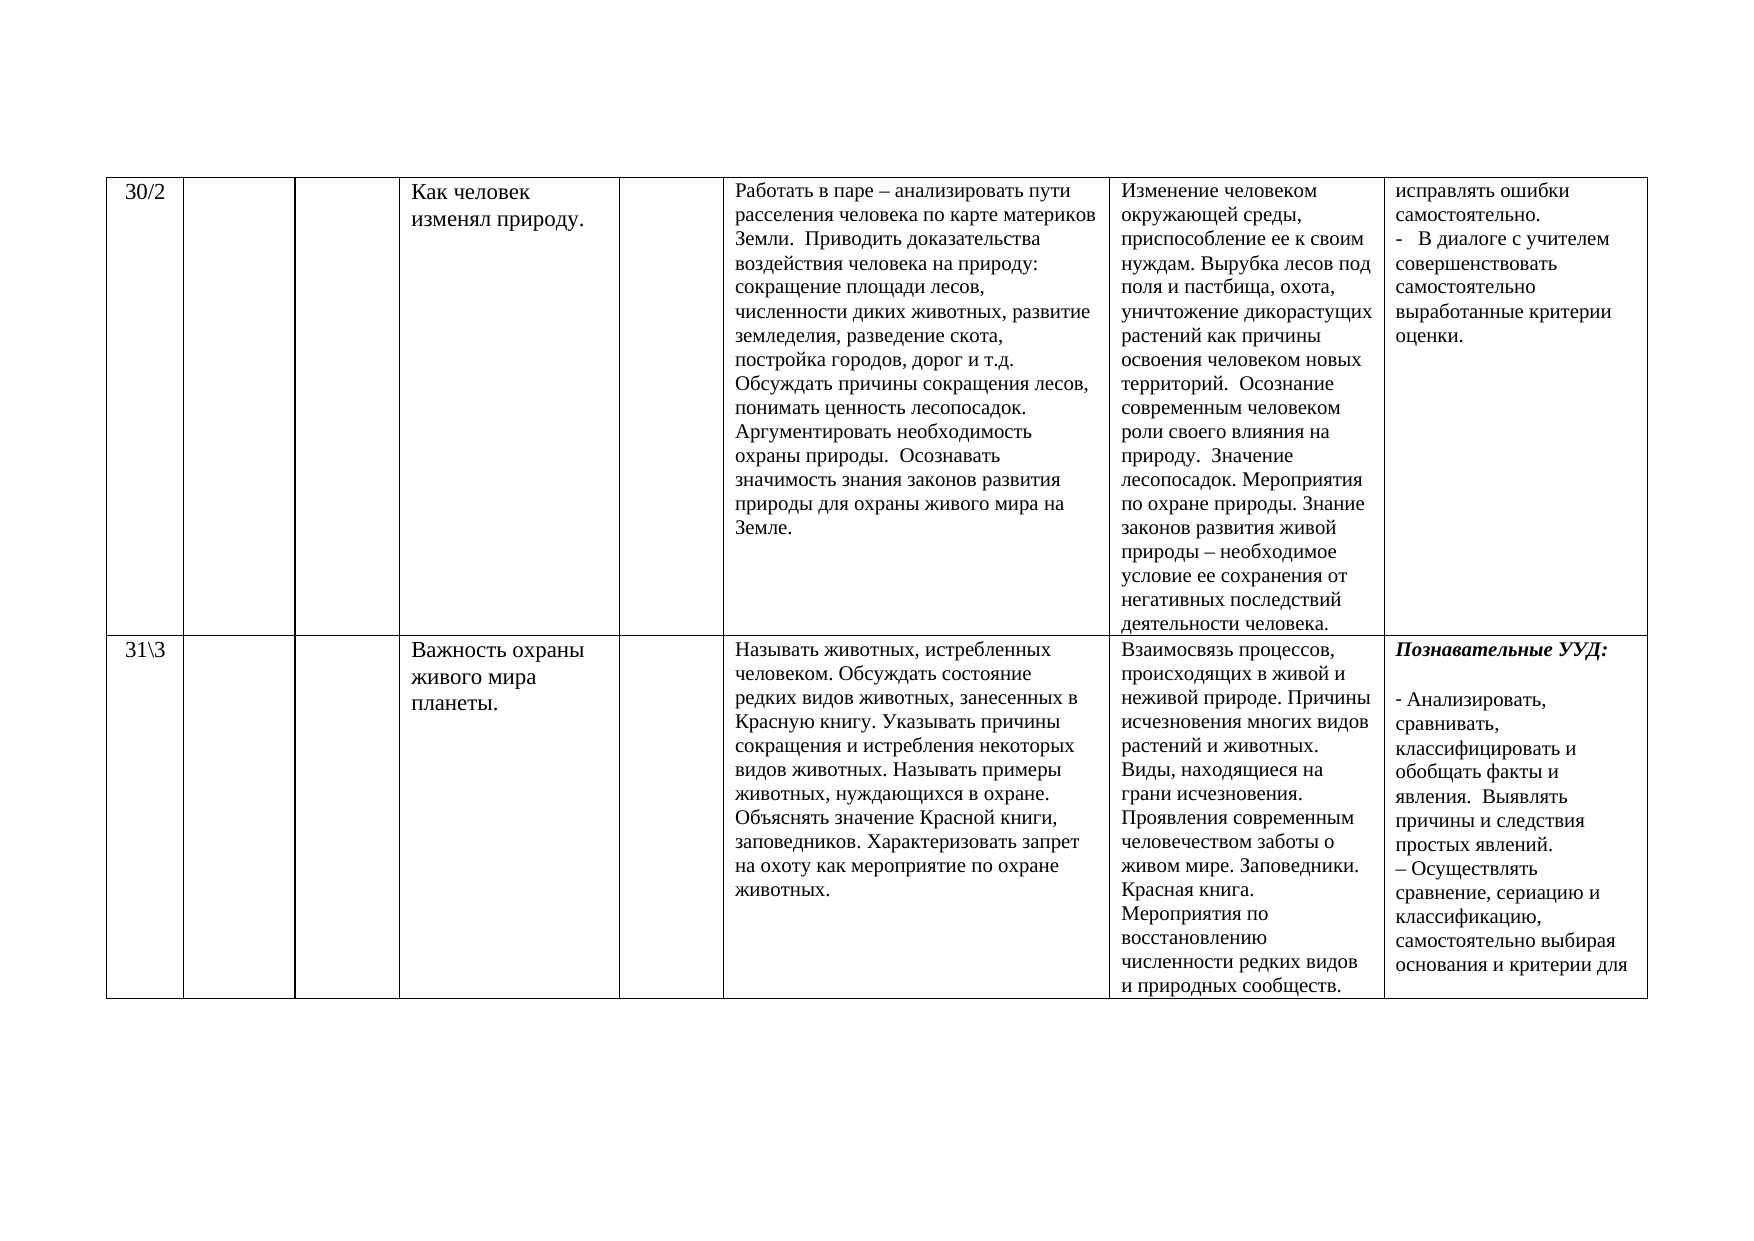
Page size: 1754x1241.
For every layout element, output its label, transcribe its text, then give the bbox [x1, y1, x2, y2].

table_cell [296, 178, 399, 635]
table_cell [1385, 636, 1647, 997]
table_cell [184, 636, 294, 997]
table_cell [620, 178, 723, 635]
table_cell Работать в паре – анализировать пути расселения человека по карте материков Земли. Приводить доказательства воздействия человека на природу: сокращение площади лесов, численности диких животных, развитие земледелия, разведение скота, постройка городов, дорог и т.д. Обсуждать причины сокращения лесов, понимать ценность лесопосадок. Аргументировать необходимость охраны природы. Осознавать значимость знания законов развития природы для охраны живого мира на Земле. [724, 178, 1109, 635]
table_cell Называть животных, истребленных человеком. Обсуждать состояние редких видов животных, занесенных в Красную книгу. Указывать причины сокращения и истребления некоторых видов животных. Называть примеры животных, нуждающихся в охране. Объяснять значение Красной книги, заповедников. Характеризовать запрет на охоту как мероприятие по охране животных. [724, 636, 1109, 997]
table_cell Важность охраны живого мира планеты. [400, 636, 619, 997]
table_cell 31\3 [107, 636, 183, 997]
table_cell [620, 636, 723, 997]
table_cell 30/2 [107, 178, 183, 635]
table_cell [1385, 178, 1647, 635]
table_cell Взаимосвязь процессов, происходящих в живой и неживой природе. Причины исчезновения многих видов растений и животных. Виды, находящиеся на грани исчезновения. Проявления современным человечеством заботы о живом мире. Заповедники. Красная книга. Мероприятия по восстановлению численности редких видов и природных сообществ. [1110, 636, 1384, 997]
table_cell [296, 636, 399, 997]
table_cell [184, 178, 294, 635]
table_cell Как человек изменял природу. [400, 178, 619, 635]
table_cell Изменение человеком окружающей среды, приспособление ее к своим нуждам. Вырубка лесов под поля и пастбища, охота, уничтожение дикорастущих растений как причины освоения человеком новых территорий. Осознание современным человеком роли своего влияния на природу. Значение лесопосадок. Мероприятия по охране природы. Знание законов развития живой природы – необходимое условие ее сохранения от негативных последствий деятельности человека. [1110, 178, 1384, 635]
